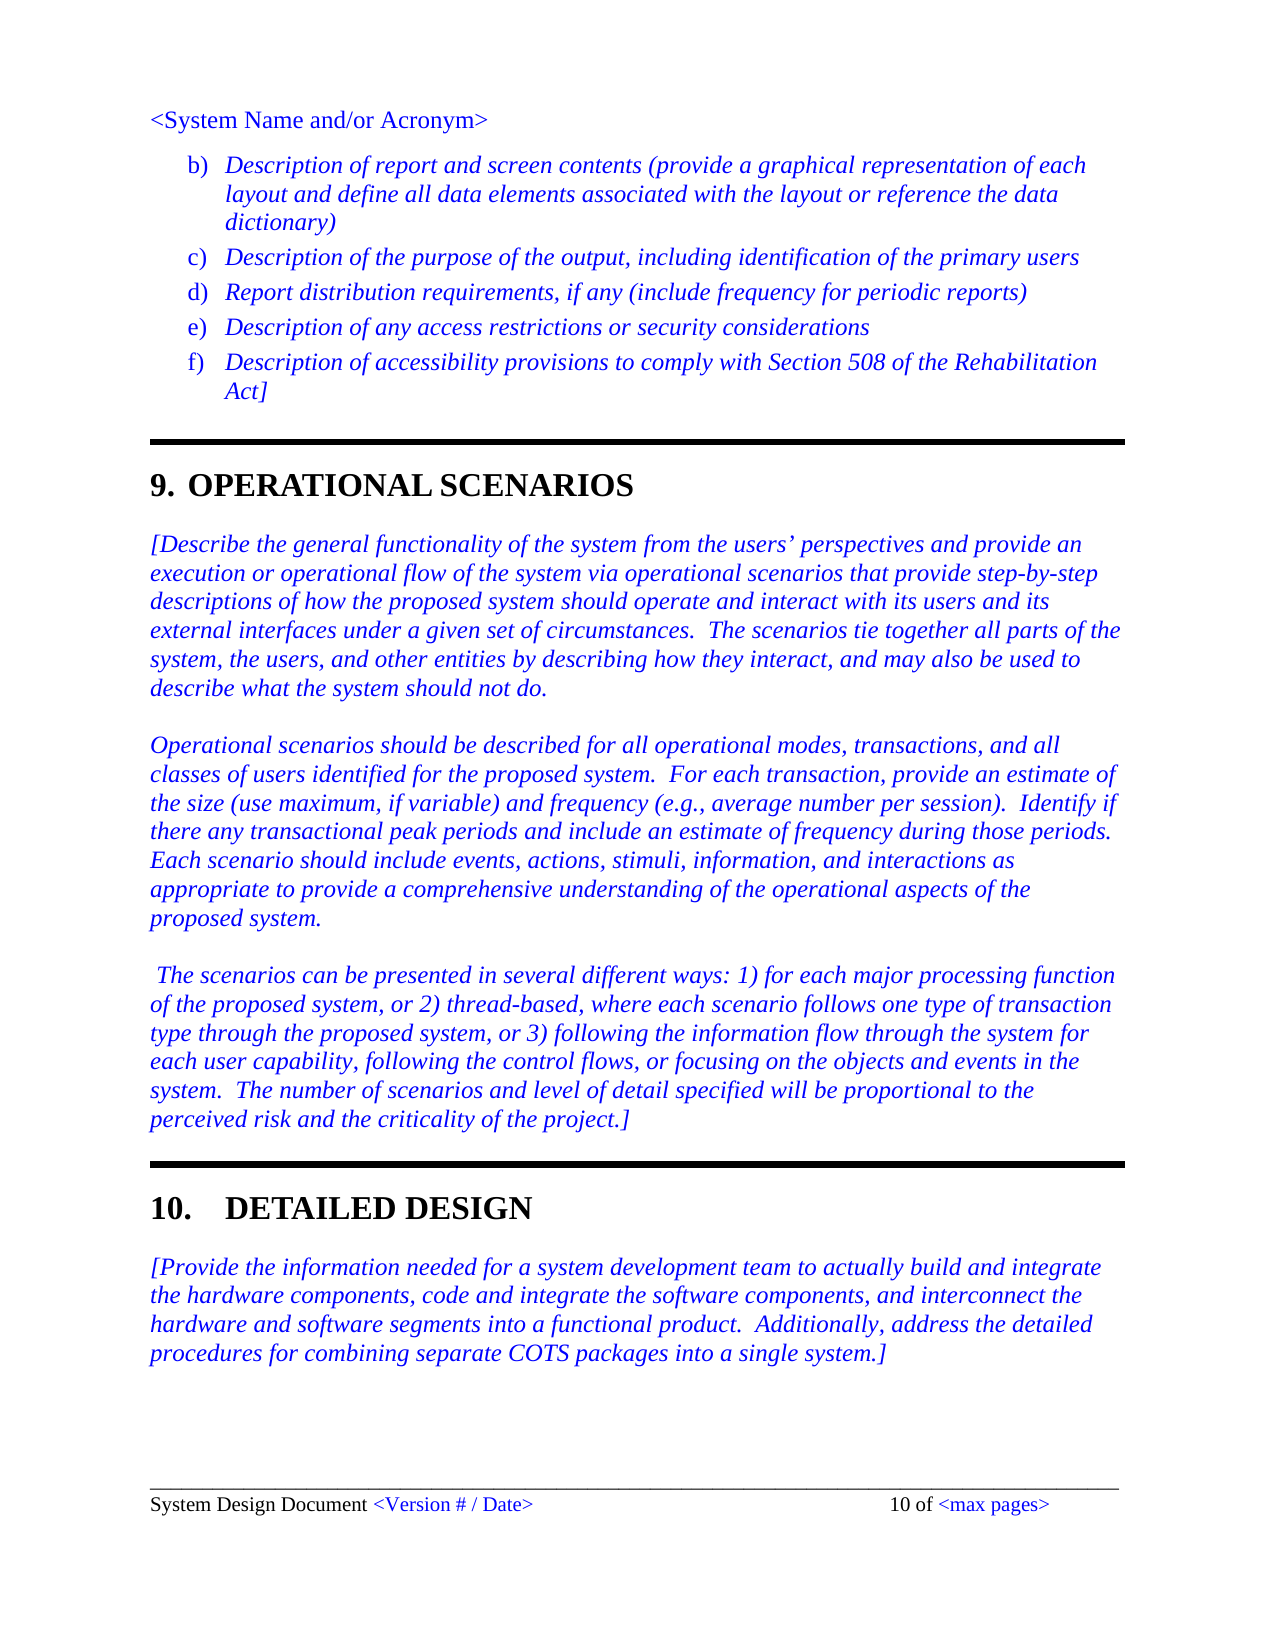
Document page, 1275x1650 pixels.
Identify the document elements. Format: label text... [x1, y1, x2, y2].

text The scenarios can be presented in several different ways: 1) for each major processing function of the proposed system, or 2) thread-based, where each scenario follows one type of transaction type through the proposed system, or 3) following the information flow through the system for each user capability, following the control flows, or focusing on the objects and events in the system. The number of scenarios and level of detail specified will be proportional to the perceived risk and the criticality of the project.] [150, 960, 1125, 1133]
text Operational scenarios should be described for all operational modes, transactions, and all classes of users identified for the proposed system. For each transaction, provide an estimate of the size (use maximum, if variable) and frequency (e.g., average number per session). Identify if there any transactional peak periods and include an estimate of frequency during those periods. Each scenario should include events, actions, stimuli, information, and interactions as appropriate to provide a comprehensive understanding of the operational aspects of the proposed system. [150, 730, 1125, 931]
list Description of any access restrictions or security considerations [187, 312, 1125, 341]
list Report distribution requirements, if any (include frequency for periodic reports) [187, 277, 1125, 306]
subtitle OPERATIONAL SCENARIOS [150, 445, 1125, 504]
list Description of the purpose of the output, including identification of the primary users [187, 242, 1125, 271]
text [Describe the general functionality of the system from the users’ perspectives and provide an execution or operational flow of the system via operational scenarios that provide step-by-step descriptions of how the proposed system should operate and interact with its users and its external interfaces under a given set of circumstances. The scenarios tie together all parts of the system, the users, and other entities by describing how they interact, and may also be used to describe what the system should not do. [150, 529, 1125, 701]
text [Provide the information needed for a system development team to actually build and integrate the hardware components, code and integrate the software components, and interconnect the hardware and software segments into a functional product. Additionally, address the detailed procedures for combining separate COTS packages into a single system.] [150, 1252, 1125, 1367]
list Description of accessibility provisions to comply with Section 508 of the Rehabilitation Act] [187, 347, 1125, 405]
subtitle DETAILED DESIGN [150, 1168, 1125, 1227]
list Description of report and screen contents (provide a graphical representation of each layout and define all data elements associated with the layout or reference the data dictionary) [187, 150, 1125, 236]
